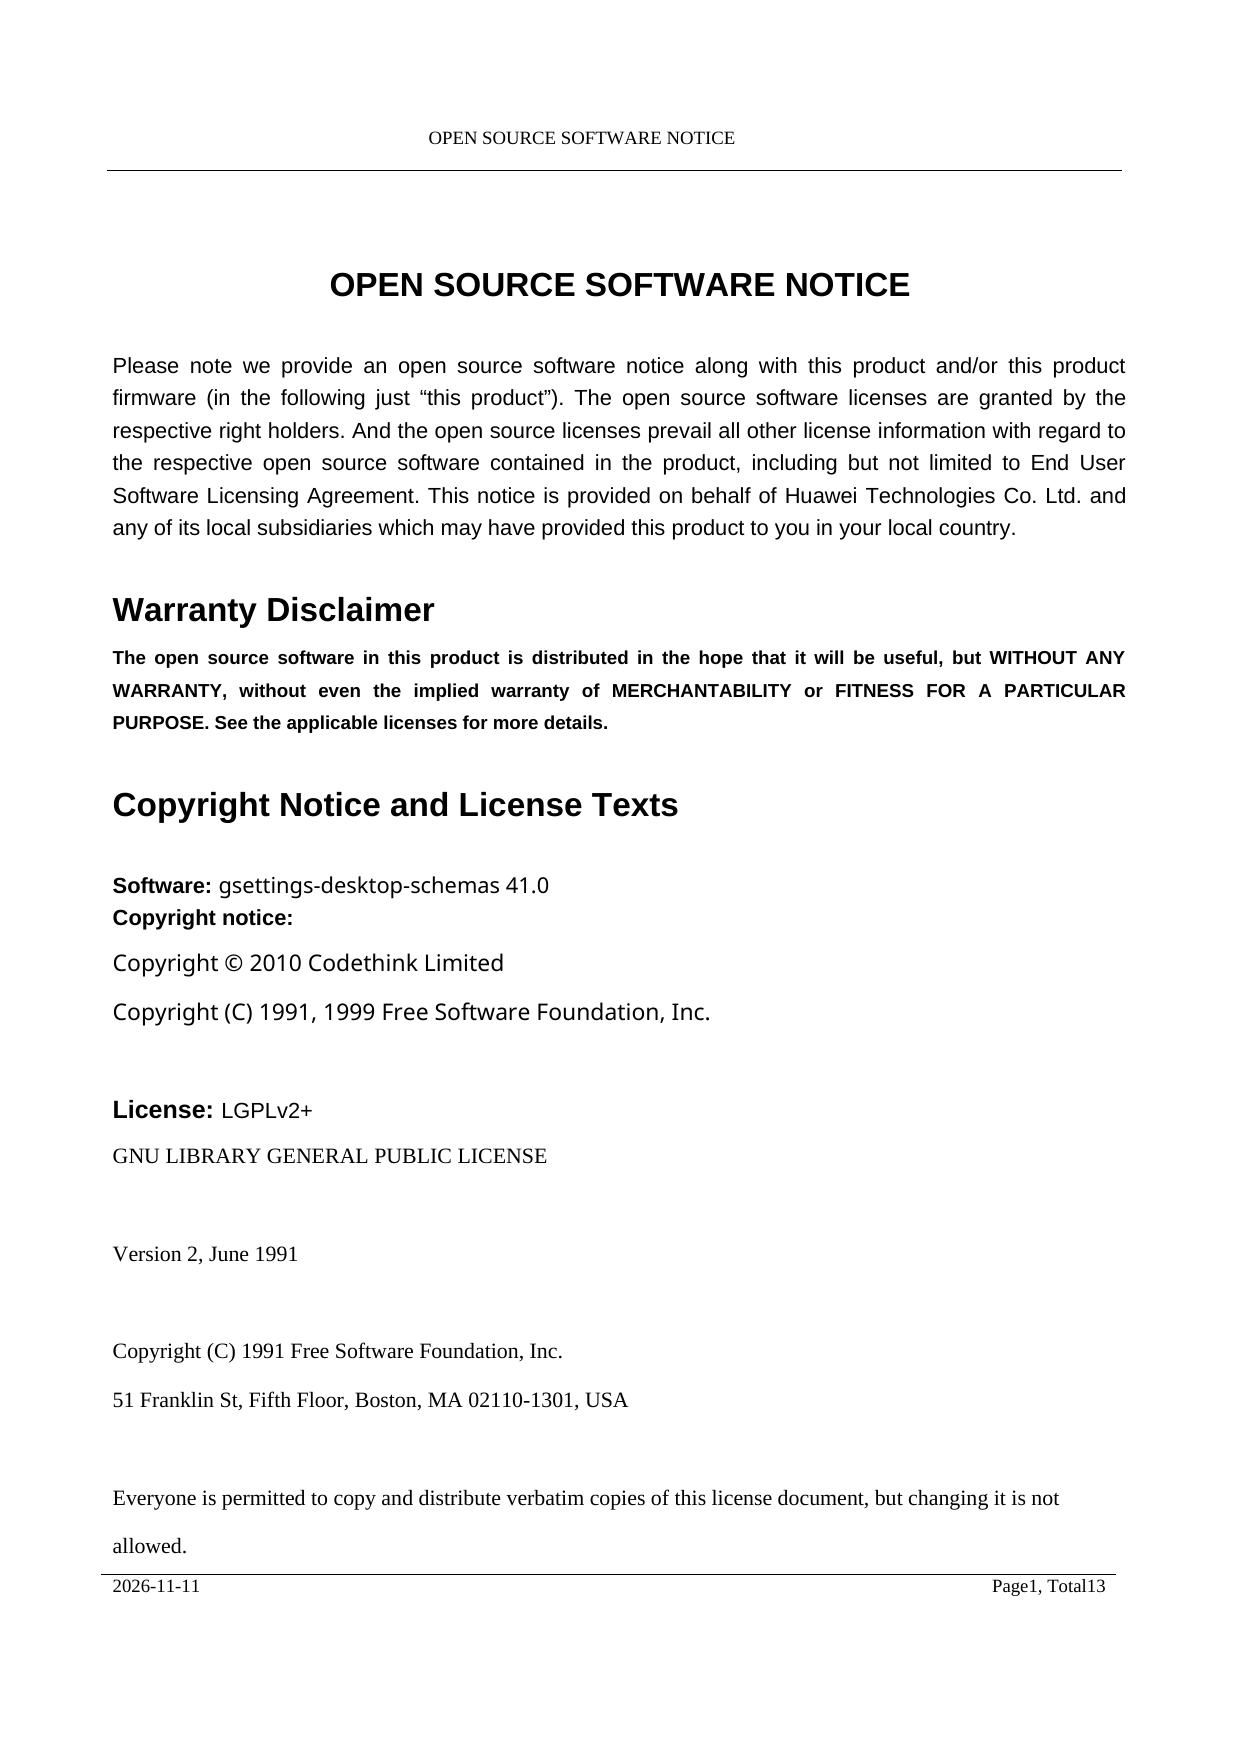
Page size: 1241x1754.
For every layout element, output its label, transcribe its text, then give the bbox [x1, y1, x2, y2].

text License: LGPLv2+ [112, 1093, 1128, 1125]
text The open source software in this product is distributed in the hope that it will be useful, but WITHOUT ANY WARRANTY, without even the implied warranty of MERCHANTABILITY or FITNESS FOR A PARTICULAR PURPOSE. See the applicable licenses for more details. [112, 641, 1128, 739]
text OPEN SOURCE SOFTWARE NOTICE [112, 251, 1128, 316]
text Copyright Notice and License Texts [112, 771, 1128, 836]
text Copyright © 2010 Codethink Limited Copyright (C) 1991, 1999 Free Software Foundation, Inc. [112, 947, 1128, 1077]
text Warranty Disclaimer [112, 576, 1128, 641]
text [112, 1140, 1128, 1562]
text Software: gsettings-desktop-schemas 41.0 [112, 869, 1128, 901]
text Copyright notice: [112, 901, 1128, 934]
text Please note we provide an open source software notice along with this product and/or this product firmware (in the following just “this product”). The open source software licenses are granted by the respective right holders. And the open source licenses prevail all other license information with regard to the respective open source software contained in the product, including but not limited to End User Software Licensing Agreement. This notice is provided on behalf of Huawei Technologies Co. Ltd. and any of its local subsidiaries which may have provided this product to you in your local country. [112, 349, 1128, 544]
